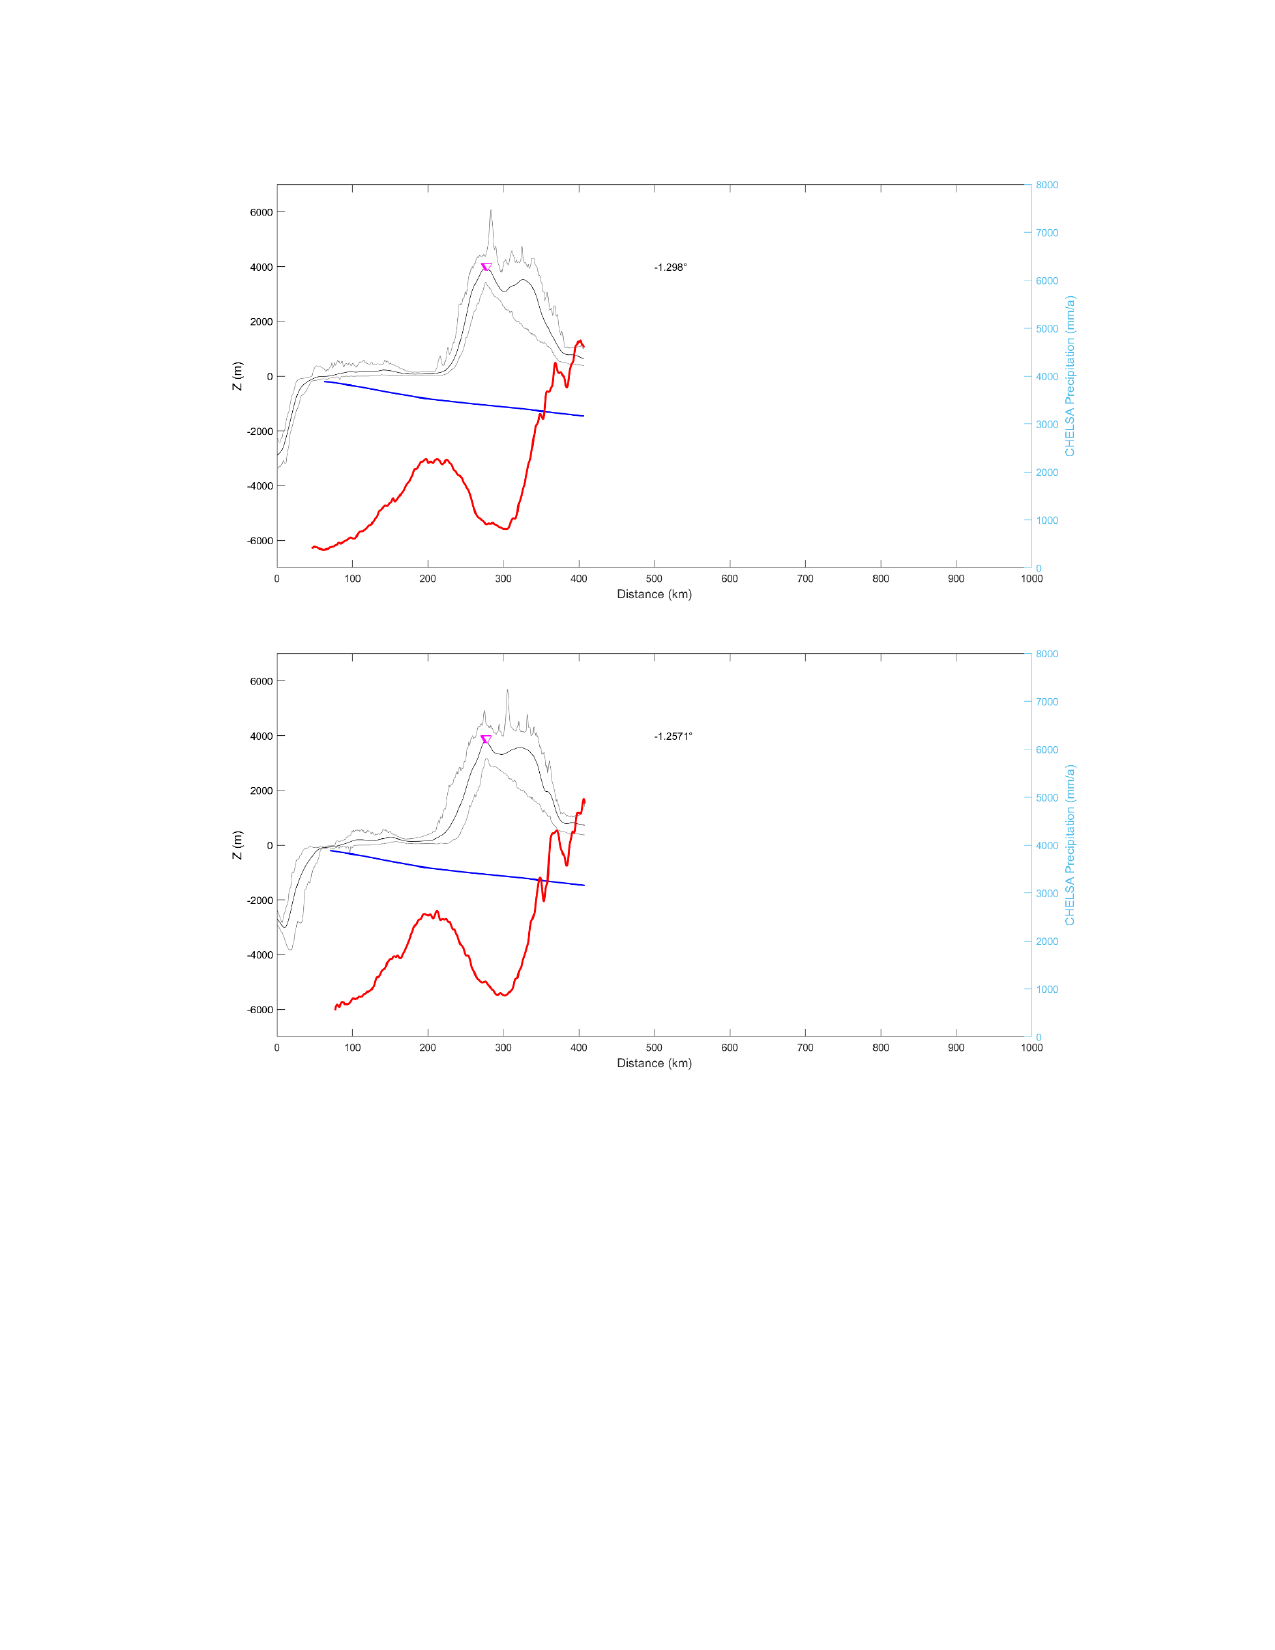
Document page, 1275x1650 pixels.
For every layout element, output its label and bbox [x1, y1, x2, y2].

picture [150, 150, 1124, 1088]
